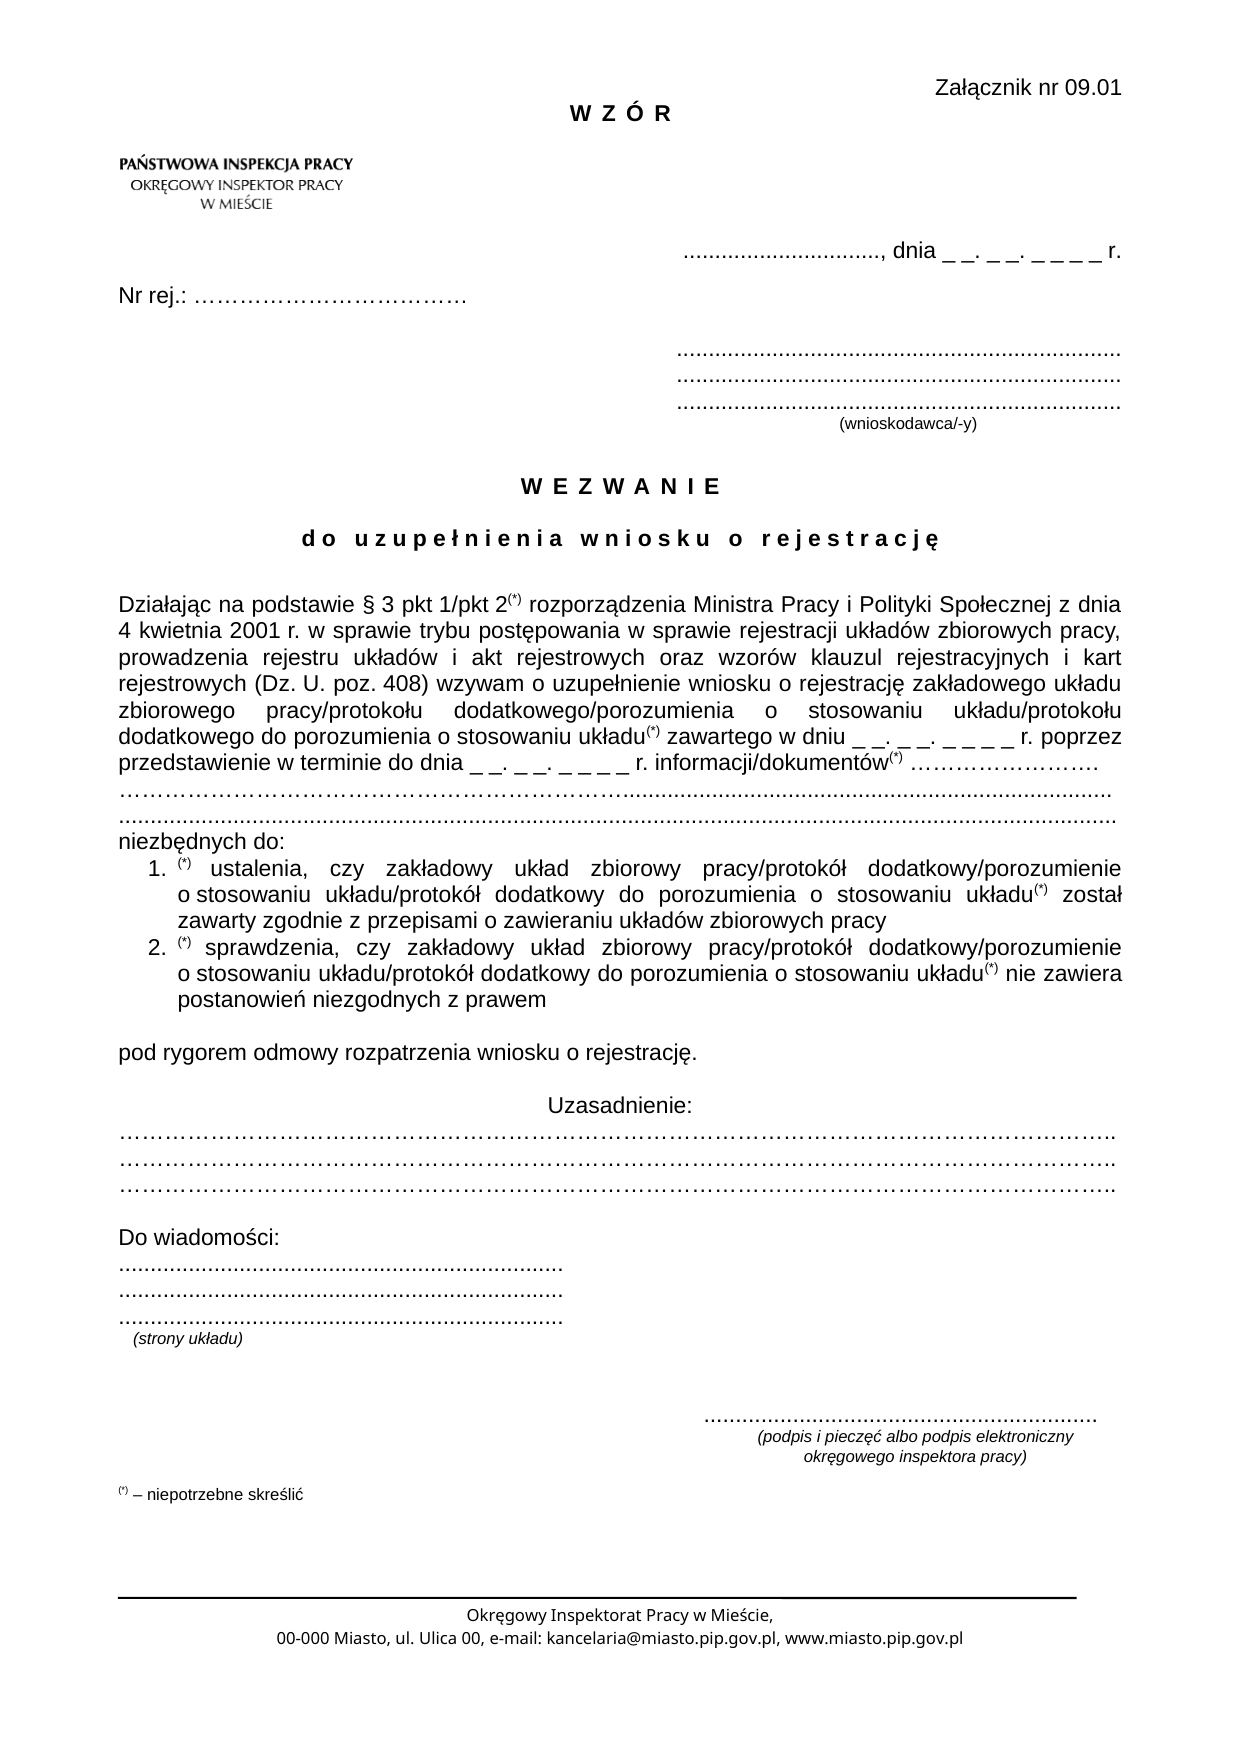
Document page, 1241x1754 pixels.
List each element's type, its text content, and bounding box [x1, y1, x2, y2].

text pod rygorem odmowy rozpatrzenia wniosku o rejestrację. [118, 1039, 1122, 1066]
text Działając na podstawie § 3 pkt 1/pkt 2(*) rozporządzenia Ministra Pracy i Polityki Społecznej z dnia 4 kwietnia 2001 r. w sprawie trybu postępowania w sprawie rejestracji układów zbiorowych pracy, prowadzenia rejestru układów i akt rejestrowych oraz wzorów klauzul rejestracyjnych i kart rejestrowych (Dz. U. poz. 408) wzywam o uzupełnienie wniosku o rejestrację zakładowego układu zbiorowego pracy/protokołu dodatkowego/porozumienia o stosowaniu układu/protokołu dodatkowego do porozumienia o stosowaniu układu(*) zawartego w dniu _ _. _ _. _ _ _ _ r. poprzez przedstawienie w terminie do dnia _ _. _ _. _ _ _ _ r. informacji/dokumentów(*) ……………………. [118, 591, 1122, 776]
text okręgowego inspektora pracy) [709, 1446, 1122, 1466]
text (*) – niepotrzebne skreślić [118, 1485, 1122, 1504]
text ...................................................................... [118, 1303, 1122, 1329]
text ...................................................................... [118, 1250, 1122, 1276]
text ...................................................................... [118, 1276, 1122, 1303]
text (strony układu) [118, 1329, 1122, 1348]
list (*) sprawdzenia, czy zakładowy układ zbiorowy pracy/protokół dodatkowy/porozumienie o stosowaniu układu/protokół dodatkowy do porozumienia o stosowaniu układu(*) nie zawiera postanowień niezgodnych z prawem [148, 934, 1122, 1013]
text ………………………………………………………………………………………………………………….. [118, 1118, 1122, 1144]
text ...................................................................... [118, 388, 1122, 414]
text ............................................................................................................................................................. [118, 802, 1122, 828]
text ..............................., dnia _ _. _ _. _ _ _ _ r. [118, 237, 1122, 263]
text Do wiadomości: [118, 1224, 1122, 1250]
text ………………………………………………………………………………………………………………….. [118, 1144, 1122, 1171]
text ...................................................................... [118, 361, 1122, 388]
text do uzupełnienia wniosku o rejestrację [118, 525, 1122, 552]
text (wnioskodawca/-y) [694, 414, 1122, 433]
picture [118, 152, 356, 211]
text (podpis i pieczęć albo podpis elektroniczny [709, 1427, 1122, 1446]
text ...................................................................... [118, 335, 1122, 361]
text ………………………………………………………………………………………………………………….. [118, 1171, 1122, 1197]
text Uzasadnienie: [118, 1092, 1122, 1118]
text niezbędnych do: [118, 828, 1122, 855]
list (*) ustalenia, czy zakładowy układ zbiorowy pracy/protokół dodatkowy/porozumienie o stosowaniu układu/protokół dodatkowy do porozumienia o stosowaniu układu(*) został zawarty zgodnie z przepisami o zawieraniu układów zbiorowych pracy [148, 855, 1122, 934]
text WEZWANIE [118, 473, 1122, 499]
text …………………………………………………………............................................................................. [118, 776, 1122, 802]
text Nr rej.: ……………………………… [118, 282, 1122, 308]
text .............................................................. [679, 1401, 1122, 1427]
